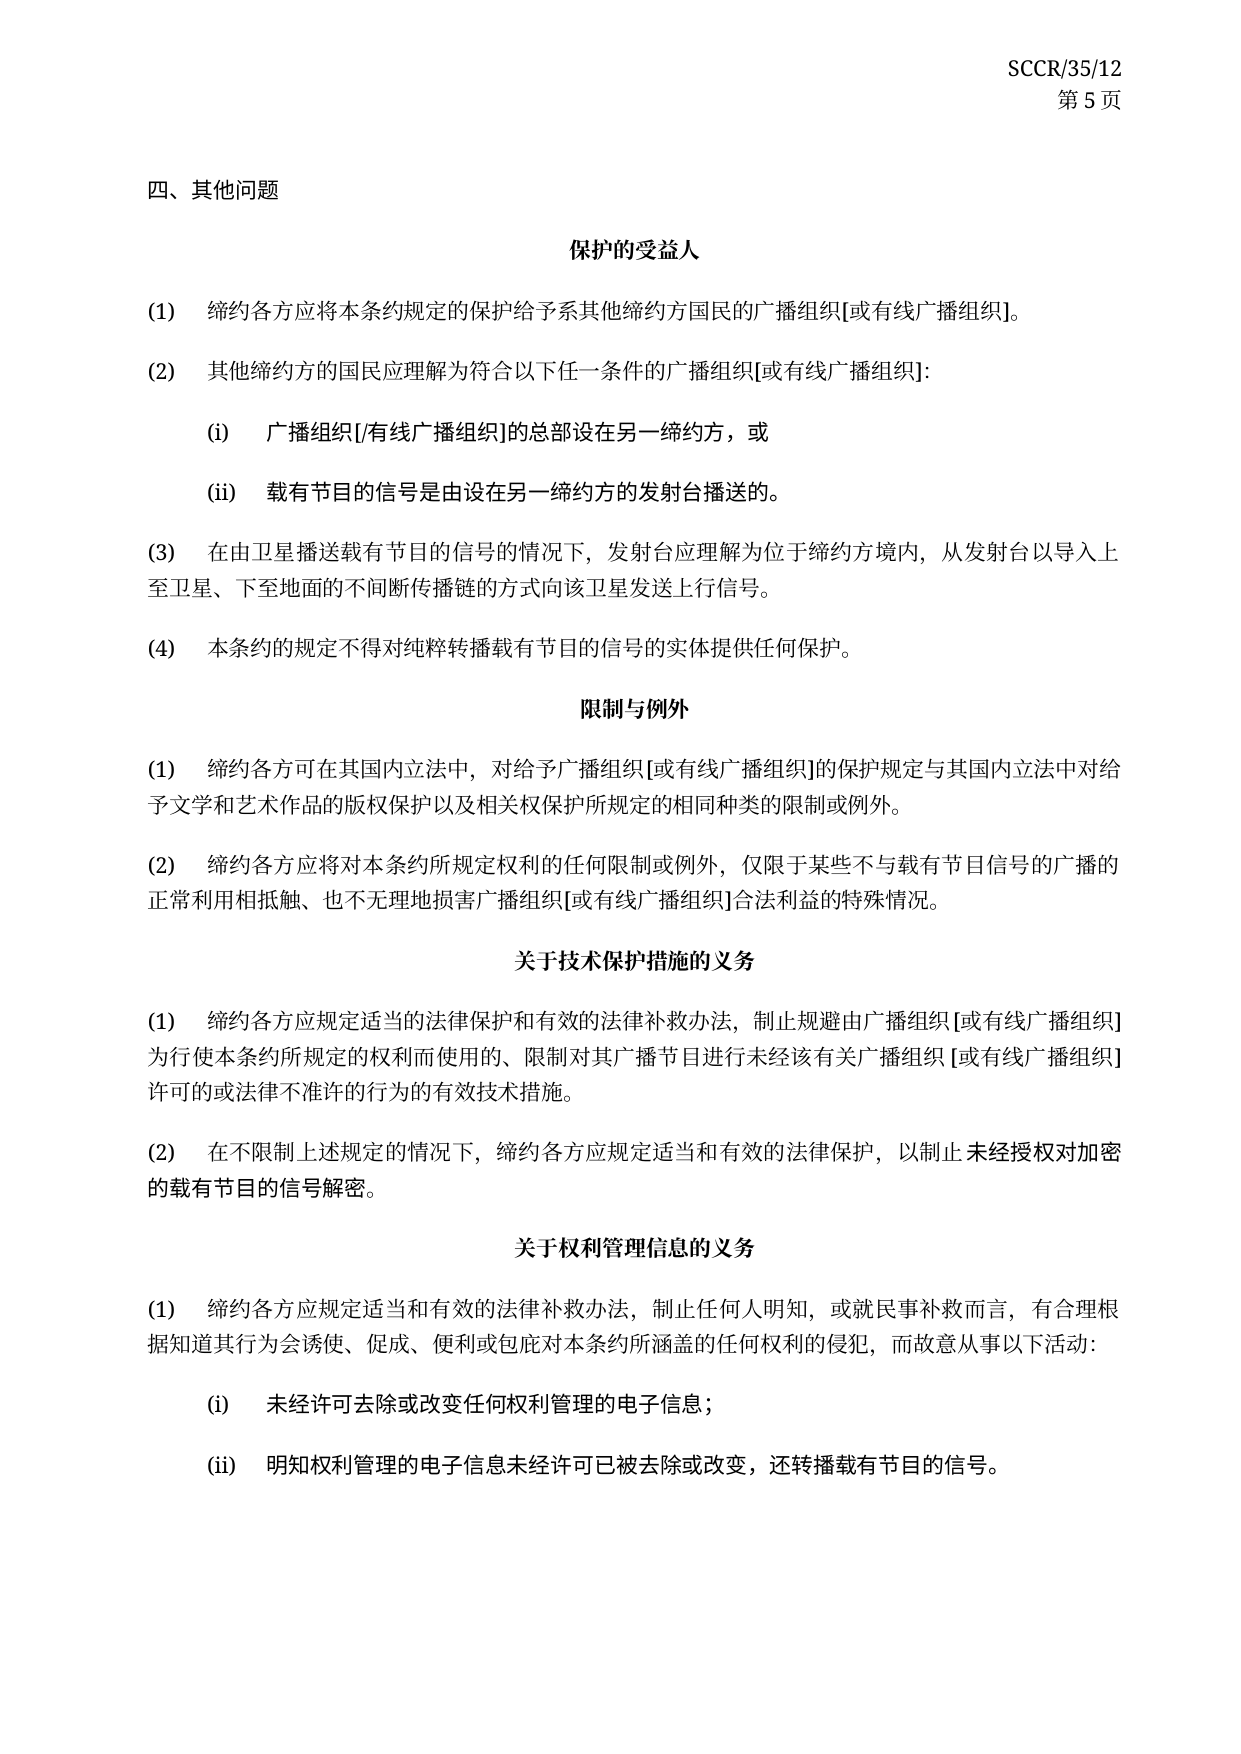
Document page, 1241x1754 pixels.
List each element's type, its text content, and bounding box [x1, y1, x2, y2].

text (4) 本条约的规定不得对纯粹转播载有节目的信号的实体提供任何保护。 [148, 628, 1122, 663]
text (2) 缔约各方应将对本条约所规定权利的任何限制或例外，仅限于某些不与载有节目信号的广播的正常利用相抵触、也不无理地损害广播组织[或有线广播组织]合法利益的特殊情况。 [148, 844, 1122, 915]
text (1) 缔约各方应规定适当和有效的法律补救办法，制止任何人明知，或就民事补救而言，有合理根据知道其行为会诱使、促成、便利或包庇对本条约所涵盖的任何权利的侵犯，而故意从事以下活动： [148, 1288, 1122, 1359]
text (ii) 明知权利管理的电子信息未经许可已被去除或改变，还转播载有节目的信号。 [207, 1444, 1122, 1480]
subtitle 保护的受益人 [148, 230, 1122, 265]
text (1) 缔约各方可在其国内立法中，对给予广播组织[或有线广播组织]的保护规定与其国内立法中对给予文学和艺术作品的版权保护以及相关权保护所规定的相同种类的限制或例外。 [148, 748, 1122, 819]
subtitle 限制与例外 [148, 688, 1122, 723]
text (i) 广播组织[/有线广播组织]的总部设在另一缔约方，或 [207, 411, 1122, 446]
text (i) 未经许可去除或改变任何权利管理的电子信息； [207, 1384, 1122, 1419]
text (2) 在不限制上述规定的情况下，缔约各方应规定适当和有效的法律保护，以制止未经授权对加密的载有节目的信号解密。 [148, 1132, 1122, 1203]
subtitle 四、其他问题 [148, 169, 1122, 205]
text (1) 缔约各方应将本条约规定的保护给予系其他缔约方国民的广播组织[或有线广播组织]。 [148, 290, 1122, 326]
subtitle 关于技术保护措施的义务 [148, 940, 1122, 976]
text (3) 在由卫星播送载有节目的信号的情况下，发射台应理解为位于缔约方境内，从发射台以导入上至卫星、下至地面的不间断传播链的方式向该卫星发送上行信号。 [148, 532, 1122, 603]
text (2) 其他缔约方的国民应理解为符合以下任一条件的广播组织[或有线广播组织]： [148, 351, 1122, 386]
text (1) 缔约各方应规定适当的法律保护和有效的法律补救办法，制止规避由广播组织[或有线广播组织]为行使本条约所规定的权利而使用的、限制对其广播节目进行未经该有关广播组织[或有线广播组织]许可的或法律不准许的行为的有效技术措施。 [148, 1001, 1122, 1107]
text (ii) 载有节目的信号是由设在另一缔约方的发射台播送的。 [207, 471, 1122, 507]
subtitle 关于权利管理信息的义务 [148, 1228, 1122, 1263]
